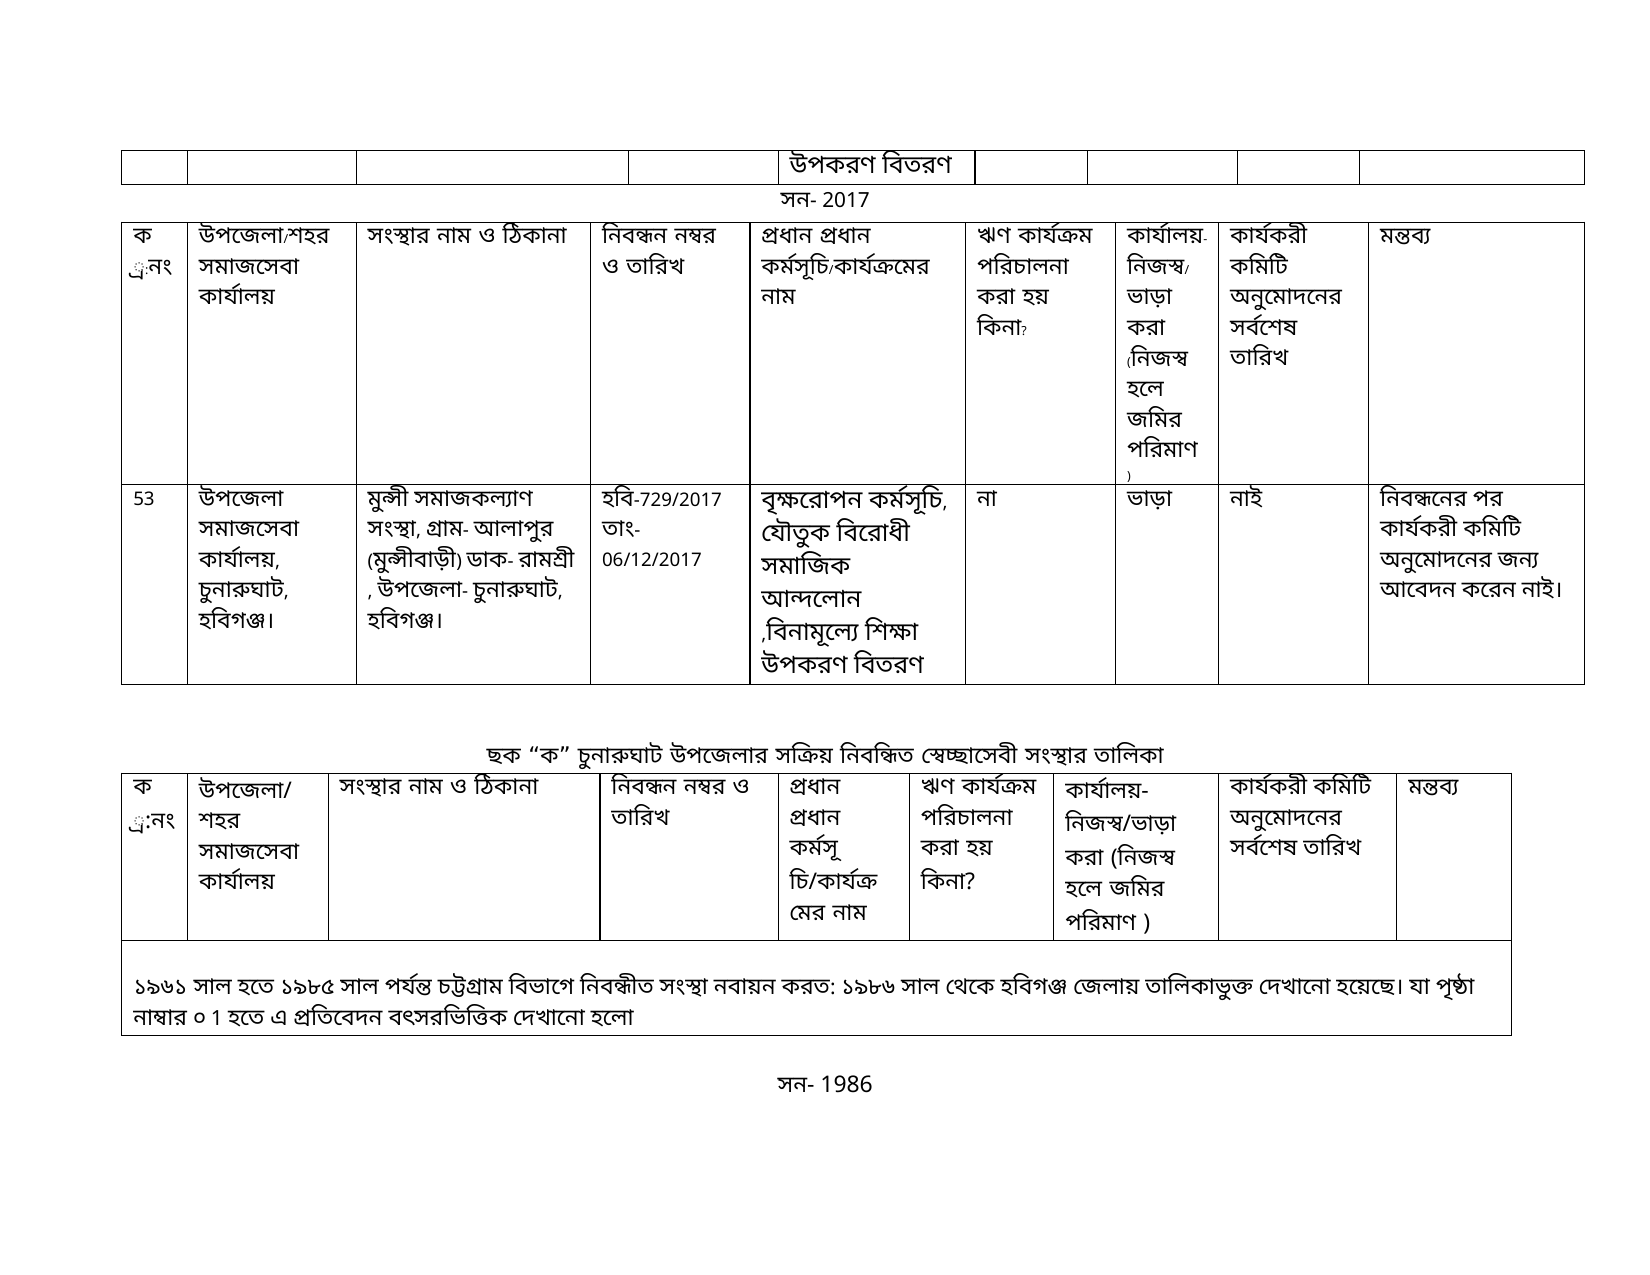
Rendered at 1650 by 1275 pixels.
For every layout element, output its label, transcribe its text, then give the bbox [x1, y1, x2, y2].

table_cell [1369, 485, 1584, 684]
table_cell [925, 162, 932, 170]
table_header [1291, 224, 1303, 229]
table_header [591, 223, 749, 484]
text ছক “ক” চুনারুঘাট উপজেলার সক্রিয় নিবন্ধিত স্বেচ্ছাসেবী সংস্থার তালিকা [150, 742, 1500, 772]
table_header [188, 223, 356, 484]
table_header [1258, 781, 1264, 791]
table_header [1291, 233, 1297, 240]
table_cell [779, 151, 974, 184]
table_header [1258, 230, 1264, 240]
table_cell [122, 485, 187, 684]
text সন- 1986 [150, 1067, 1500, 1101]
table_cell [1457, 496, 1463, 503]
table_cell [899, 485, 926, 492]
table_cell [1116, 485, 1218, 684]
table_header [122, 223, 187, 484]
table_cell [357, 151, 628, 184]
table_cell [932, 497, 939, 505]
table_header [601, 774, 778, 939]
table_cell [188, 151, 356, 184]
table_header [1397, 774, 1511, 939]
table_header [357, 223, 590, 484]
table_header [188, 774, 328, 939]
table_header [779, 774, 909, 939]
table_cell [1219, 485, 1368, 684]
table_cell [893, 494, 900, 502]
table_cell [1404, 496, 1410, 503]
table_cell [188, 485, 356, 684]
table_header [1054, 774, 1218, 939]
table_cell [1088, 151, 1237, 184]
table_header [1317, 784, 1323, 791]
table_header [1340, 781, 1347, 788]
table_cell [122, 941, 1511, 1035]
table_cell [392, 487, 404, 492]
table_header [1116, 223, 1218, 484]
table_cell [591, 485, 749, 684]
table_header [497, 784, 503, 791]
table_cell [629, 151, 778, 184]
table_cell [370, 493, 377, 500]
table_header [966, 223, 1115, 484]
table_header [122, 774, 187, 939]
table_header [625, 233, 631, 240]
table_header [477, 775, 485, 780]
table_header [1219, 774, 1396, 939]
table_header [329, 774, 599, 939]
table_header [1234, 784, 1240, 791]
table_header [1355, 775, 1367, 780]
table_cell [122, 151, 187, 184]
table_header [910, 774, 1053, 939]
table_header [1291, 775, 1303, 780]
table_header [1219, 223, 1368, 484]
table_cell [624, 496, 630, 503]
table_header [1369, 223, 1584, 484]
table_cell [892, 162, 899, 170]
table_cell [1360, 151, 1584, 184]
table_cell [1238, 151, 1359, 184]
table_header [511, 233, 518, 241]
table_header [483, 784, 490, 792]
text সন- 2017 [150, 185, 1500, 217]
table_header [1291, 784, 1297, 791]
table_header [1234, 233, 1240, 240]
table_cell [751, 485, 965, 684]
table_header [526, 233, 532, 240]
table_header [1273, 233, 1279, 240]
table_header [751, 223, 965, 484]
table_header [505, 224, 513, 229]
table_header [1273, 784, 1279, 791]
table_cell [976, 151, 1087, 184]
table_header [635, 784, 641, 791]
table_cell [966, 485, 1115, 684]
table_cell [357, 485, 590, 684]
